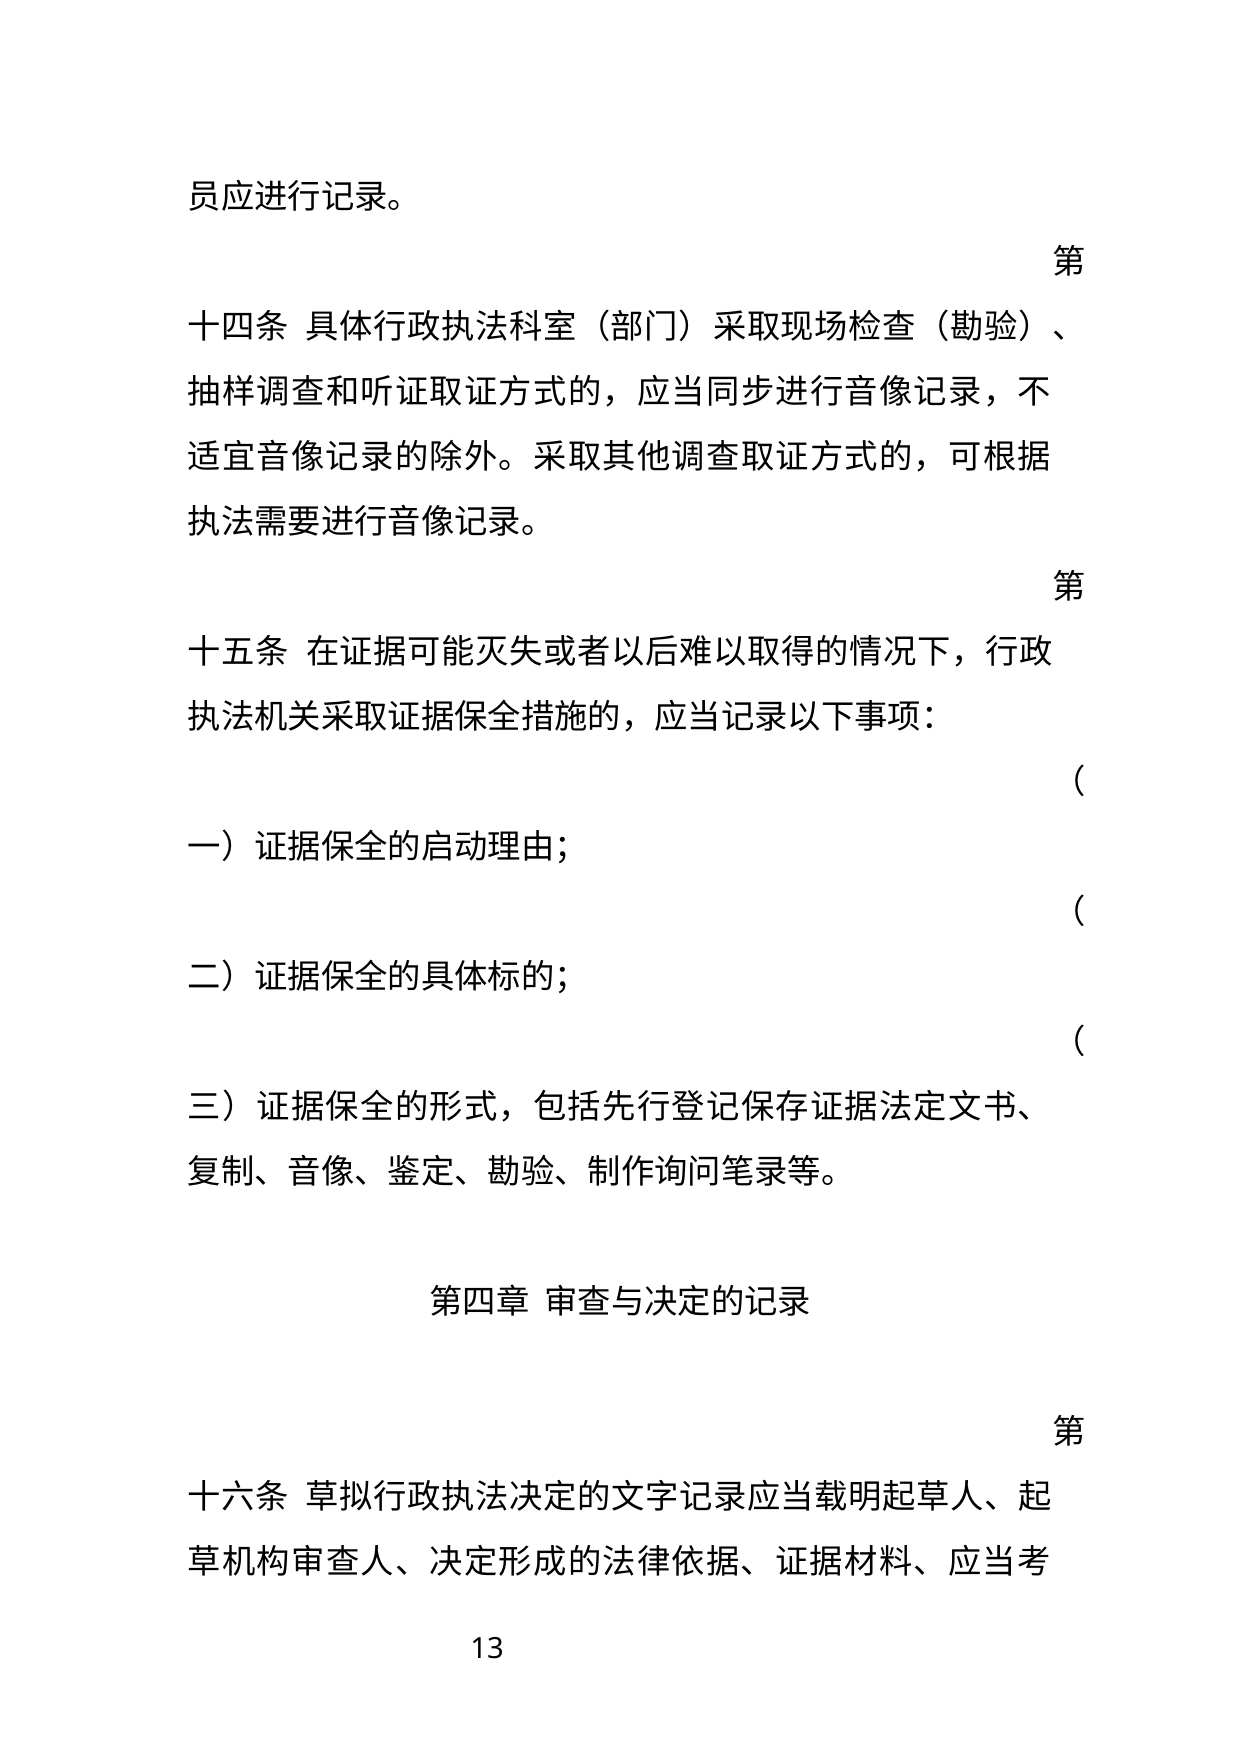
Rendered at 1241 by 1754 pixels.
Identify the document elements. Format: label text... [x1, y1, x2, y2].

text （三）证据保全的形式，包括先行登记保存证据法定文书、复制、音像、鉴定、勘验、制作询问笔录等。 [187, 1007, 1053, 1202]
text 第十四条 具体行政执法科室（部门）采取现场检查（勘验）、抽样调查和听证取证方式的，应当同步进行音像记录，不适宜音像记录的除外。采取其他调查取证方式的，可根据执法需要进行音像记录。 [187, 227, 1053, 552]
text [187, 1397, 1053, 1592]
text 第十五条 在证据可能灭失或者以后难以取得的情况下，行政执法机关采取证据保全措施的，应当记录以下事项： [187, 552, 1053, 747]
text 第四章 审查与决定的记录 [187, 1267, 1053, 1332]
text （一）证据保全的启动理由； [187, 747, 1053, 877]
text （二）证据保全的具体标的； [187, 877, 1053, 1007]
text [187, 162, 1053, 227]
